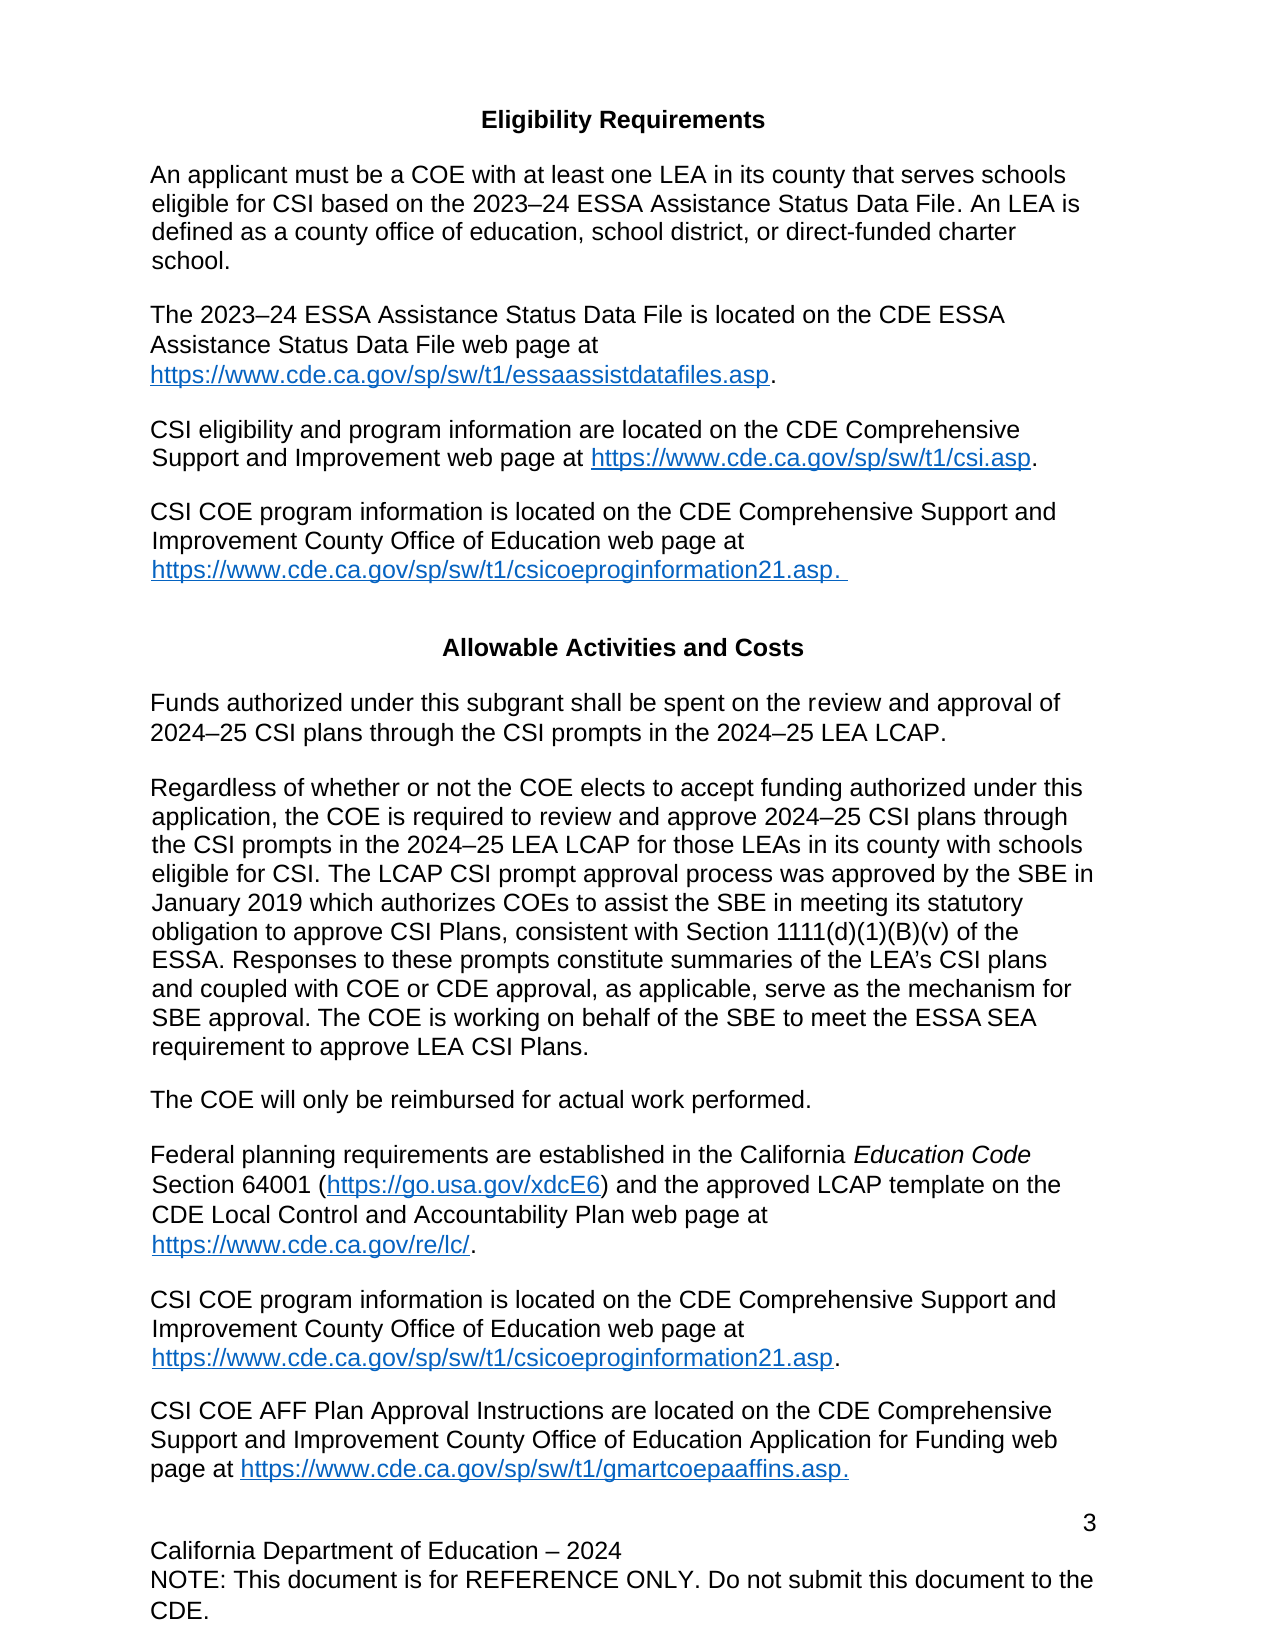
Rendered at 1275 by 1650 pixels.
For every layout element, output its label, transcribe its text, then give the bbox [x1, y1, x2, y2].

text The 2023–24 ESSA Assistance Status Data File is located on the CDE ESSA Assistance Status Data File web page at https://www.cde.ca.gov/sp/sw/t1/essaassistdatafiles.asp. [150, 300, 1096, 388]
text CSI COE program information is located on the CDE Comprehensive Support and Improvement County Office of Education web page at https://www.cde.ca.gov/sp/sw/t1/csicoeproginformation21.asp. [150, 497, 1096, 583]
subtitle Allowable Activities and Costs [150, 633, 1096, 662]
text Regardless of whether or not the COE elects to accept funding authorized under this application, the COE is required to review and approve 2024–25 CSI plans through the CSI prompts in the 2024–25 LEA LCAP for those LEAs in its county with schools eligible for CSI. The LCAP CSI prompt approval process was approved by the SBE in January 2019 which authorizes COEs to assist the SBE in meeting its statutory obligation to approve CSI Plans, consistent with Section 1111(d)(1)(B)(v) of the ESSA. Responses to these prompts constitute summaries of the LEA’s CSI plans and coupled with COE or CDE approval, as applicable, serve as the mechanism for SBE approval. The COE is working on behalf of the SBE to meet the ESSA SEA requirement to approve LEA CSI Plans. [150, 773, 1096, 1061]
text CSI eligibility and program information are located on the CDE Comprehensive Support and Improvement web page at https://www.cde.ca.gov/sp/sw/t1/csi.asp. [150, 414, 1096, 472]
text Funds authorized under this subgrant shall be spent on the review and approval of 2024–25 CSI plans through the CSI prompts in the 2024–25 LEA LCAP. [150, 688, 1096, 747]
text An applicant must be a COE with at least one LEA in its county that serves schools eligible for CSI based on the 2023–24 ESSA Assistance Status Data File. An LEA is defined as a county office of education, school district, or direct-funded charter school. [150, 160, 1096, 275]
text The COE will only be reimbursed for actual work performed. [150, 1086, 1096, 1114]
text CSI COE AFF Plan Approval Instructions are located on the CDE Comprehensive Support and Improvement County Office of Education Application for Funding web page at https://www.cde.ca.gov/sp/sw/t1/gmartcoepaaffins.asp. [150, 1396, 1096, 1482]
text CSI COE program information is located on the CDE Comprehensive Support and Improvement County Office of Education web page at https://www.cde.ca.gov/sp/sw/t1/csicoeproginformation21.asp. [150, 1285, 1096, 1371]
text Federal planning requirements are established in the California Education Code Section 64001 (https://go.usa.gov/xdcE6) and the approved LCAP template on the CDE Local Control and Accountability Plan web page at https://www.cde.ca.gov/re/lc/. [150, 1140, 1096, 1259]
subtitle Eligibility Requirements [150, 105, 1096, 134]
